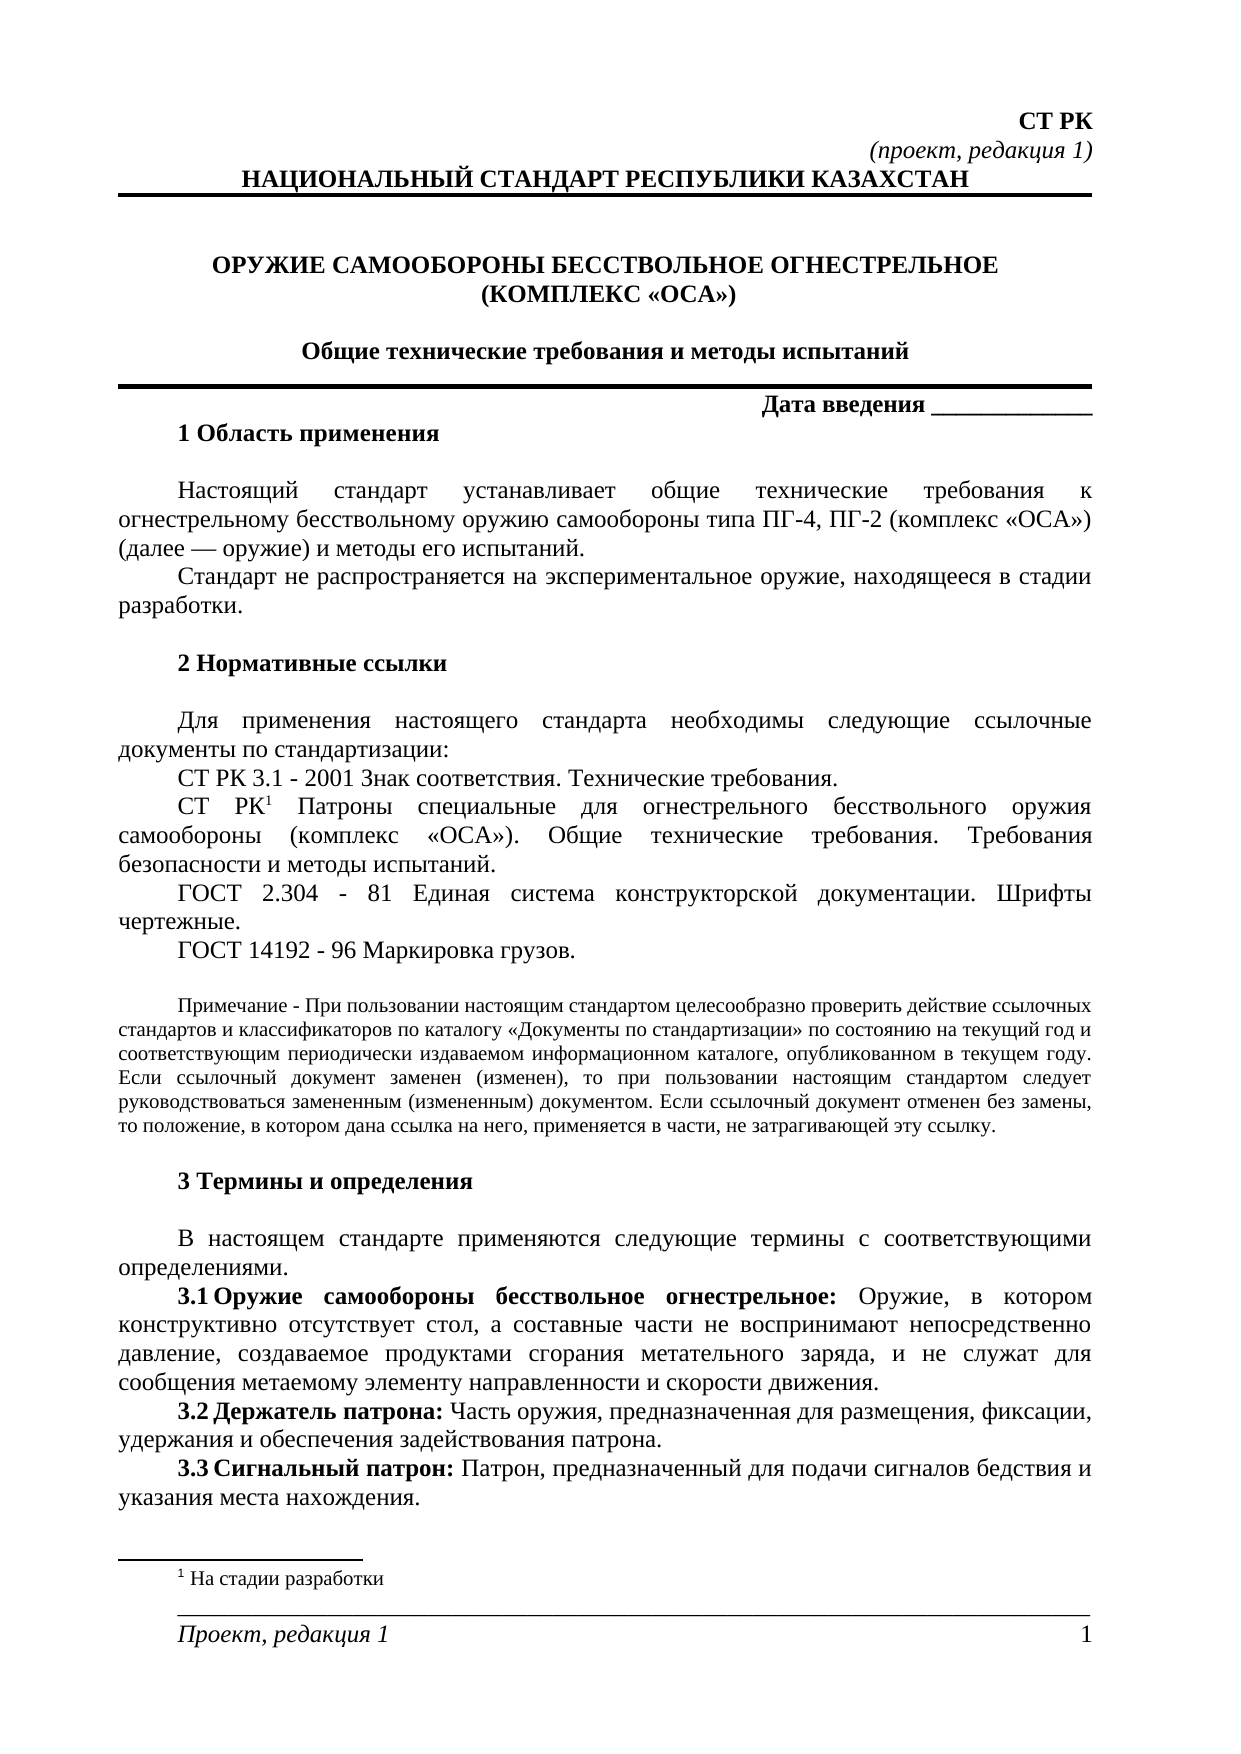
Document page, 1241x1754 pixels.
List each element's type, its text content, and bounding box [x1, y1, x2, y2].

text ГОСТ 14192 - 96 Маркировка грузов. [118, 935, 1092, 964]
text Настоящий стандарт устанавливает общие технические требования к огнестрельному бесствольному оружию самообороны типа ПГ-4, ПГ-2 (комплекс «ОСА») (далее — оружие) и методы его испытаний. [118, 475, 1092, 561]
text ГОСТ 2.304 - 81 Единая система конструкторской документации. Шрифты чертежные. [118, 878, 1092, 935]
text 3 Термины и определения [118, 1166, 1092, 1194]
text Для применения настоящего стандарта необходимы следующие ссылочные документы по стандартизации: [118, 705, 1092, 763]
text 1 Область применения [118, 418, 1092, 446]
text В настоящем стандарте применяются следующие термины с соответствующими определениями. [118, 1223, 1092, 1281]
text 2 Нормативные ссылки [118, 648, 1092, 676]
text НАЦИОНАЛЬНЫЙ СТАНДАРТ РЕСПУБЛИКИ КАЗАХСТАН [118, 164, 1092, 193]
text Общие технические требования и методы испытаний [118, 336, 1092, 365]
text Стандарт не распространяется на экспериментальное оружие, находящееся в стадии разработки. [118, 561, 1092, 619]
text 3.3 Сигнальный патрон: Патрон, предназначенный для подачи сигналов бедствия и указания места нахождения. [118, 1453, 1092, 1511]
text 3.2 Держатель патрона: Часть оружия, предназначенная для размещения, фиксации, удержания и обеспечения задействования патрона. [118, 1396, 1092, 1453]
text (КОМПЛЕКС «ОСА») [118, 279, 1092, 308]
text СТ РК1 Патроны специальные для огнестрельного бесствольного оружия самообороны (комплекс «ОСА»). Общие технические требования. Требования безопасности и методы испытаний. [118, 791, 1092, 878]
text Дата введения _____________ [118, 389, 1092, 418]
text ОРУЖИЕ САМООБОРОНЫ БЕССТВОЛЬНОЕ ОГНЕСТРЕЛЬНОЕ [118, 250, 1092, 279]
text Примечание - При пользовании настоящим стандартом целесообразно проверить действие ссылочных стандартов и классификаторов по каталогу «Документы по стандартизации» по состоянию на текущий год и соответствующим периодически издаваемом информационном каталоге, опубликованном в текущем году. Если ссылочный документ заменен (изменен), то при пользовании настоящим стандартом следует руководствоваться замененным (измененным) документом. Если ссылочный документ отменен без замены, то положение, в котором дана ссылка на него, применяется в части, не затрагивающей эту ссылку. [118, 993, 1092, 1137]
text СТ РК 3.1 - 2001 Знак соответствия. Технические требования. [118, 763, 1092, 791]
text 3.1 Оружие самообороны бесствольное огнестрельное: Оружие, в котором конструктивно отсутствует стол, а составные части не воспринимают непосредственно давление, создаваемое продуктами сгорания метательного заряда, и не служат для сообщения метаемому элементу направленности и скорости движения. [118, 1281, 1092, 1396]
